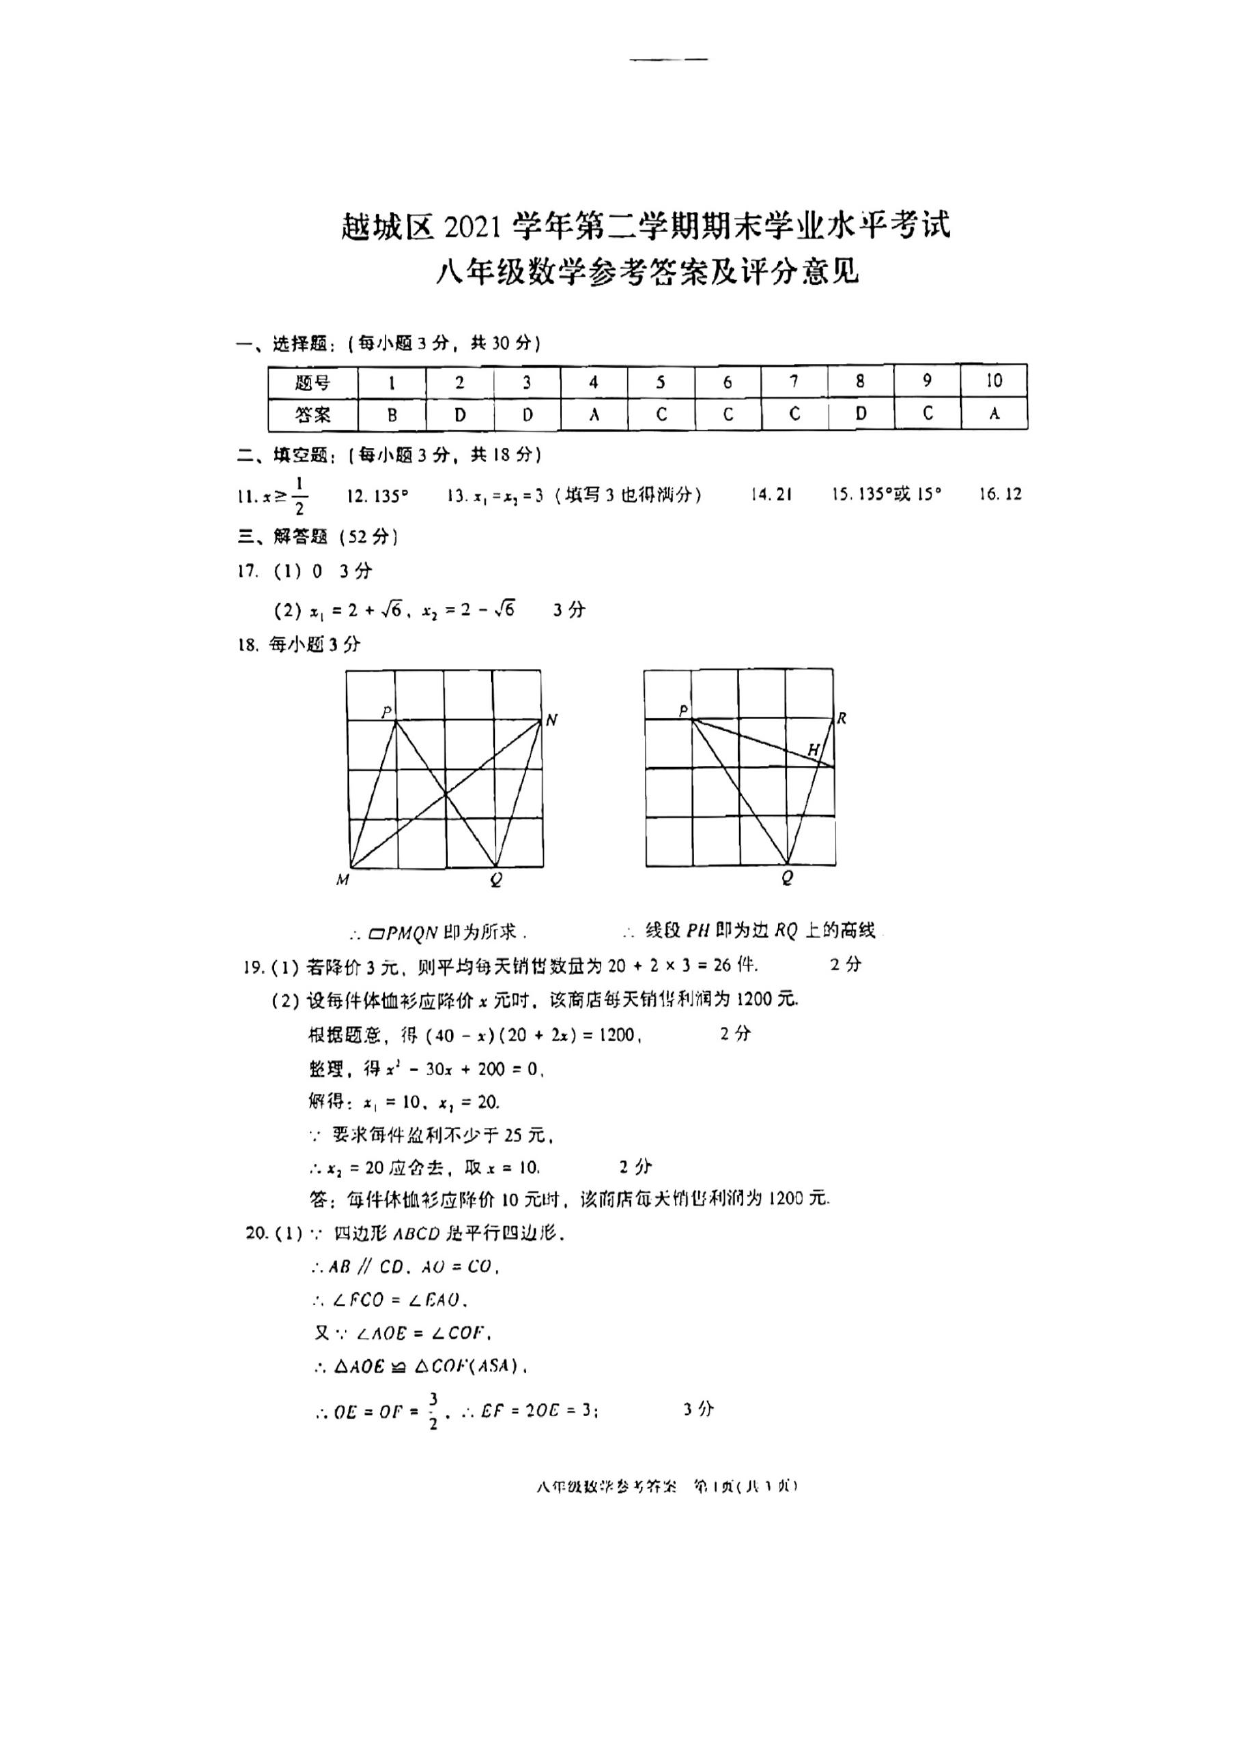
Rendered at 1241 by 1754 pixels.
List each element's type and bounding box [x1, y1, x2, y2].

picture [93, 41, 1175, 1579]
